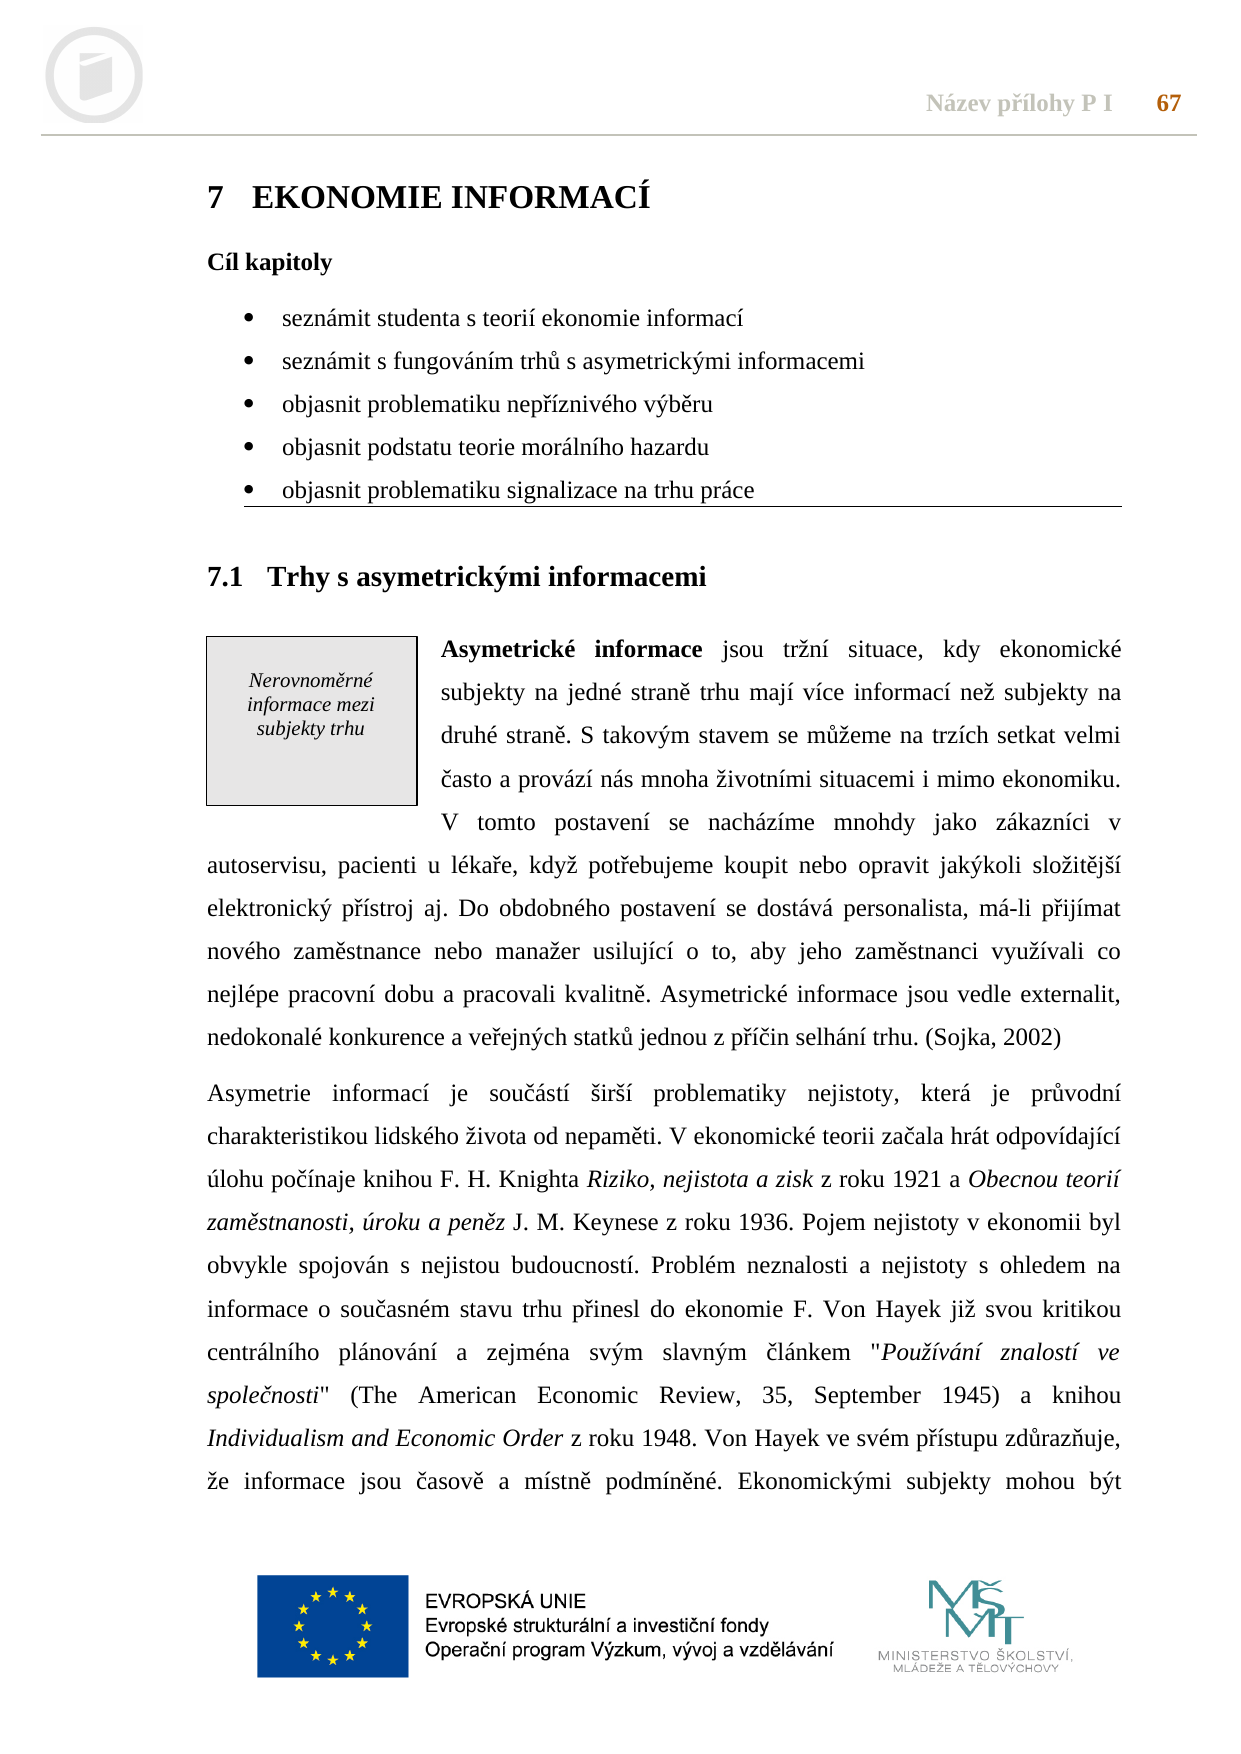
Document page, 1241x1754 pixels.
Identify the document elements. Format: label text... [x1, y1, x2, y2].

text Asymetrické informace jsou tržní situace, kdy ekonomické subjekty na jedné straně trhu mají více informací než subjekty na druhé straně. S takovým stavem se můžeme na trzích setkat velmi často a provází nás mnoha životními situacemi i mimo ekonomiku. V tomto postavení se nacházíme mnohdy jako zákazníci v autoservisu, pacienti u lékaře, když potřebujeme koupit nebo opravit jakýkoli složitější elektronický přístroj aj. Do obdobného postavení se dostává personalista, má-li přijímat nového zaměstnance nebo manažer usilující o to, aby jeho zaměstnanci využívali co nejlépe pracovní dobu a pracovali kvalitně. Asymetrické informace jsou vedle externalit, nedokonalé konkurence a veřejných statků jednou z příčin selhání trhu. (Sojka, 2002) [207, 634, 1122, 1051]
picture [206, 1524, 1123, 1728]
list objasnit podstatu teorie morálního hazardu [244, 432, 1122, 461]
text Cíl kapitoly [207, 247, 1122, 276]
subtitle Ekonomie informací [207, 177, 1122, 216]
list seznámit studenta s teorií ekonomie informací [244, 303, 1122, 332]
list objasnit problematiku nepříznivého výběru [244, 389, 1122, 418]
list seznámit s fungováním trhů s asymetrickými informacemi [244, 346, 1122, 375]
list objasnit problematiku signalizace na trhu práce [244, 475, 1122, 506]
subtitle Trhy s asymetrickými informacemi [207, 559, 1122, 593]
